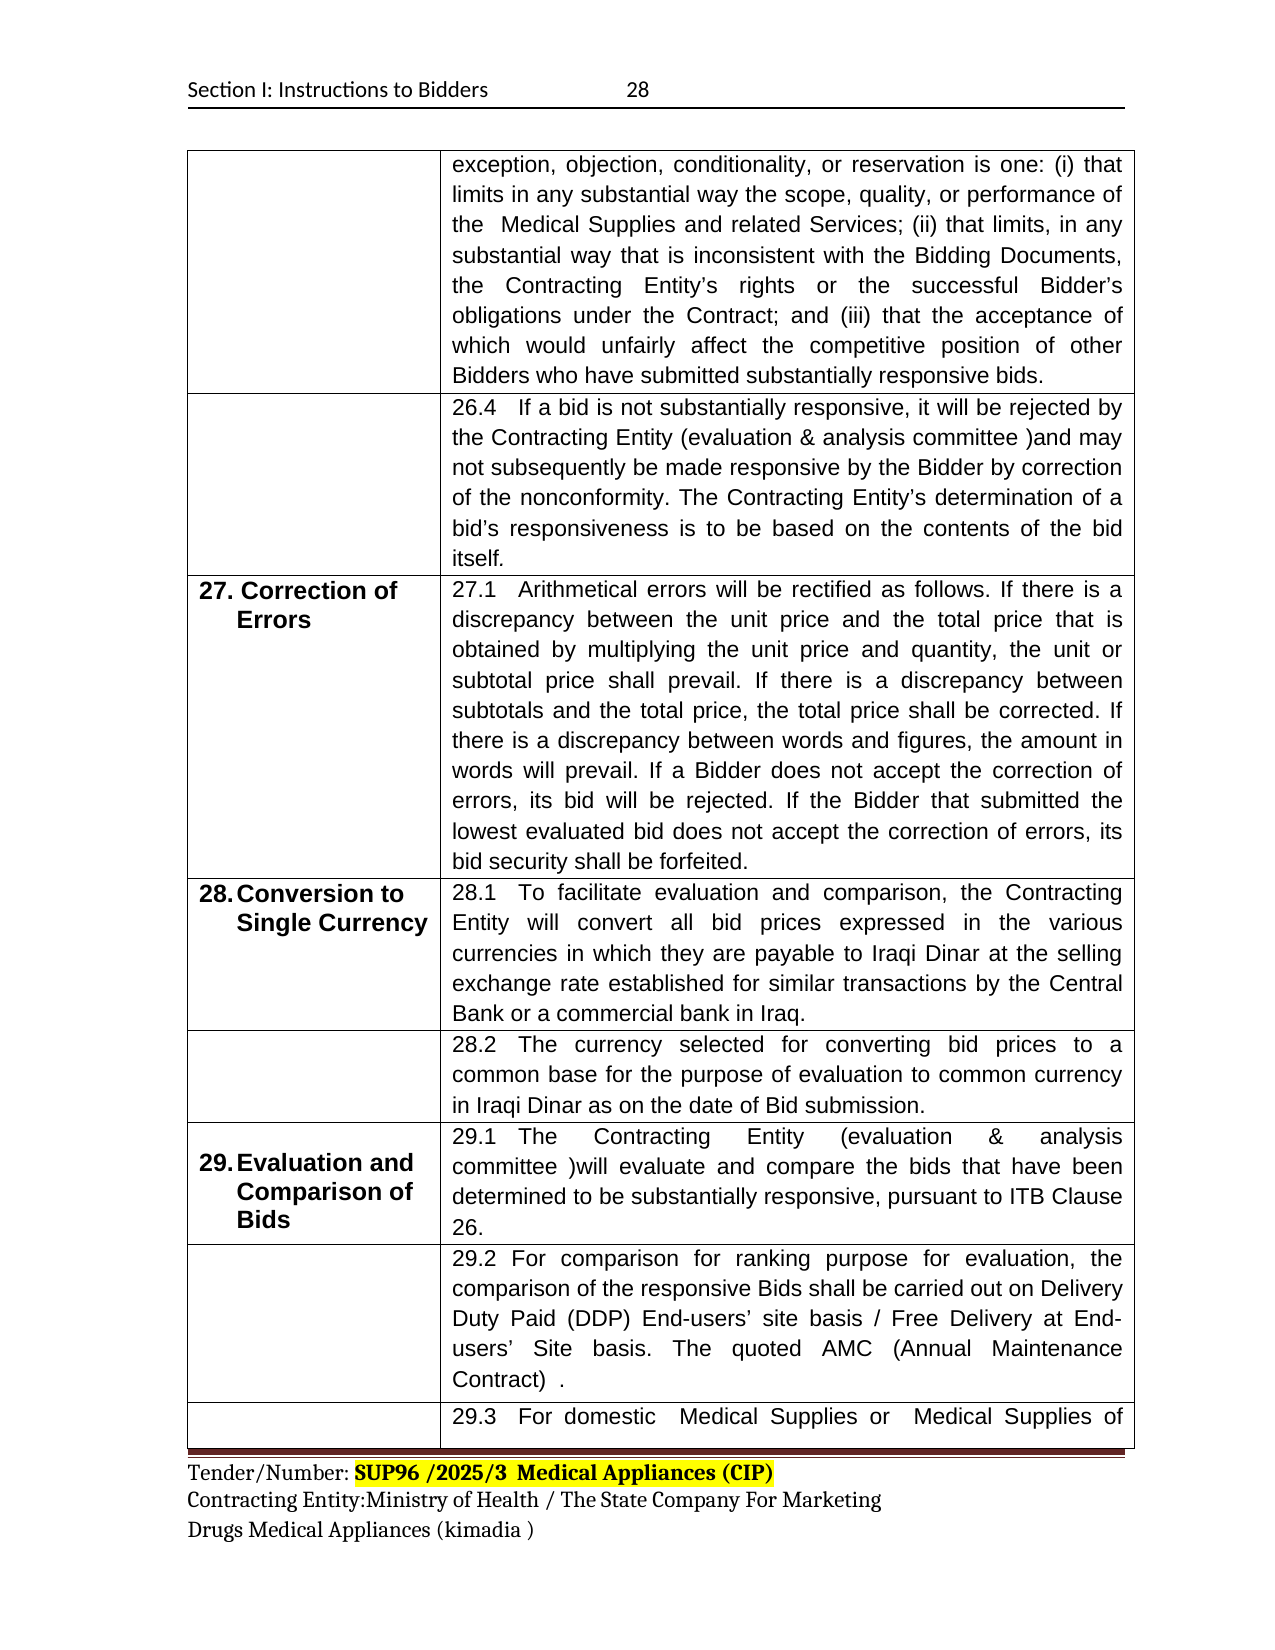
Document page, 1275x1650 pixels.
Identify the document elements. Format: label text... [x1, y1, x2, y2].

table_cell [188, 1245, 440, 1402]
table_cell 28.1 To facilitate evaluation and comparison, the Contracting Entity will convert all bid prices expressed in the various currencies in which they are payable to Iraqi Dinar at the selling exchange rate established for similar transactions by the Central Bank or a commercial bank in Iraq. [441, 879, 1134, 1030]
table_cell [188, 1031, 440, 1122]
table_cell [188, 394, 440, 575]
table_cell 28.2 The currency selected for converting bid prices to a common base for the purpose of evaluation to common currency in Iraqi Dinar as on the date of Bid submission. [441, 1031, 1134, 1122]
table_cell [188, 151, 440, 393]
table_cell 27.1 Arithmetical errors will be rectified as follows. If there is a discrepancy between the unit price and the total price that is obtained by multiplying the unit price and quantity, the unit or subtotal price shall prevail. If there is a discrepancy between subtotals and the total price, the total price shall be corrected. If there is a discrepancy between words and figures, the amount in words will prevail. If a Bidder does not accept the correction of errors, its bid will be rejected. If the Bidder that submitted the lowest evaluated bid does not accept the correction of errors, its bid security shall be forfeited. [441, 576, 1134, 878]
table_cell 29.1 The Contracting Entity (evaluation & analysis committee )will evaluate and compare the bids that have been determined to be substantially responsive, pursuant to ITB Clause 26. [441, 1123, 1134, 1244]
table_cell 28. Conversion to Single Currency [188, 879, 440, 1030]
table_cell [441, 1403, 1134, 1448]
table_cell 29. Evaluation and Comparison of Bids [188, 1123, 440, 1244]
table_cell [441, 151, 1134, 393]
table_cell 29.2 For comparison for ranking purpose for evaluation, the comparison of the responsive Bids shall be carried out on Delivery Duty Paid (DDP) End-users’ site basis / Free Delivery at End-users’ Site basis. The quoted AMC (Annual Maintenance Contract) . [441, 1245, 1134, 1402]
table_cell 27. Correction of Errors [188, 576, 440, 878]
table_cell [188, 1403, 440, 1448]
table_cell 26.4 If a bid is not substantially responsive, it will be rejected by the Contracting Entity (evaluation & analysis committee )and may not subsequently be made responsive by the Bidder by correction of the nonconformity. The Contracting Entity’s determination of a bid’s responsiveness is to be based on the contents of the bid itself. [441, 394, 1134, 575]
